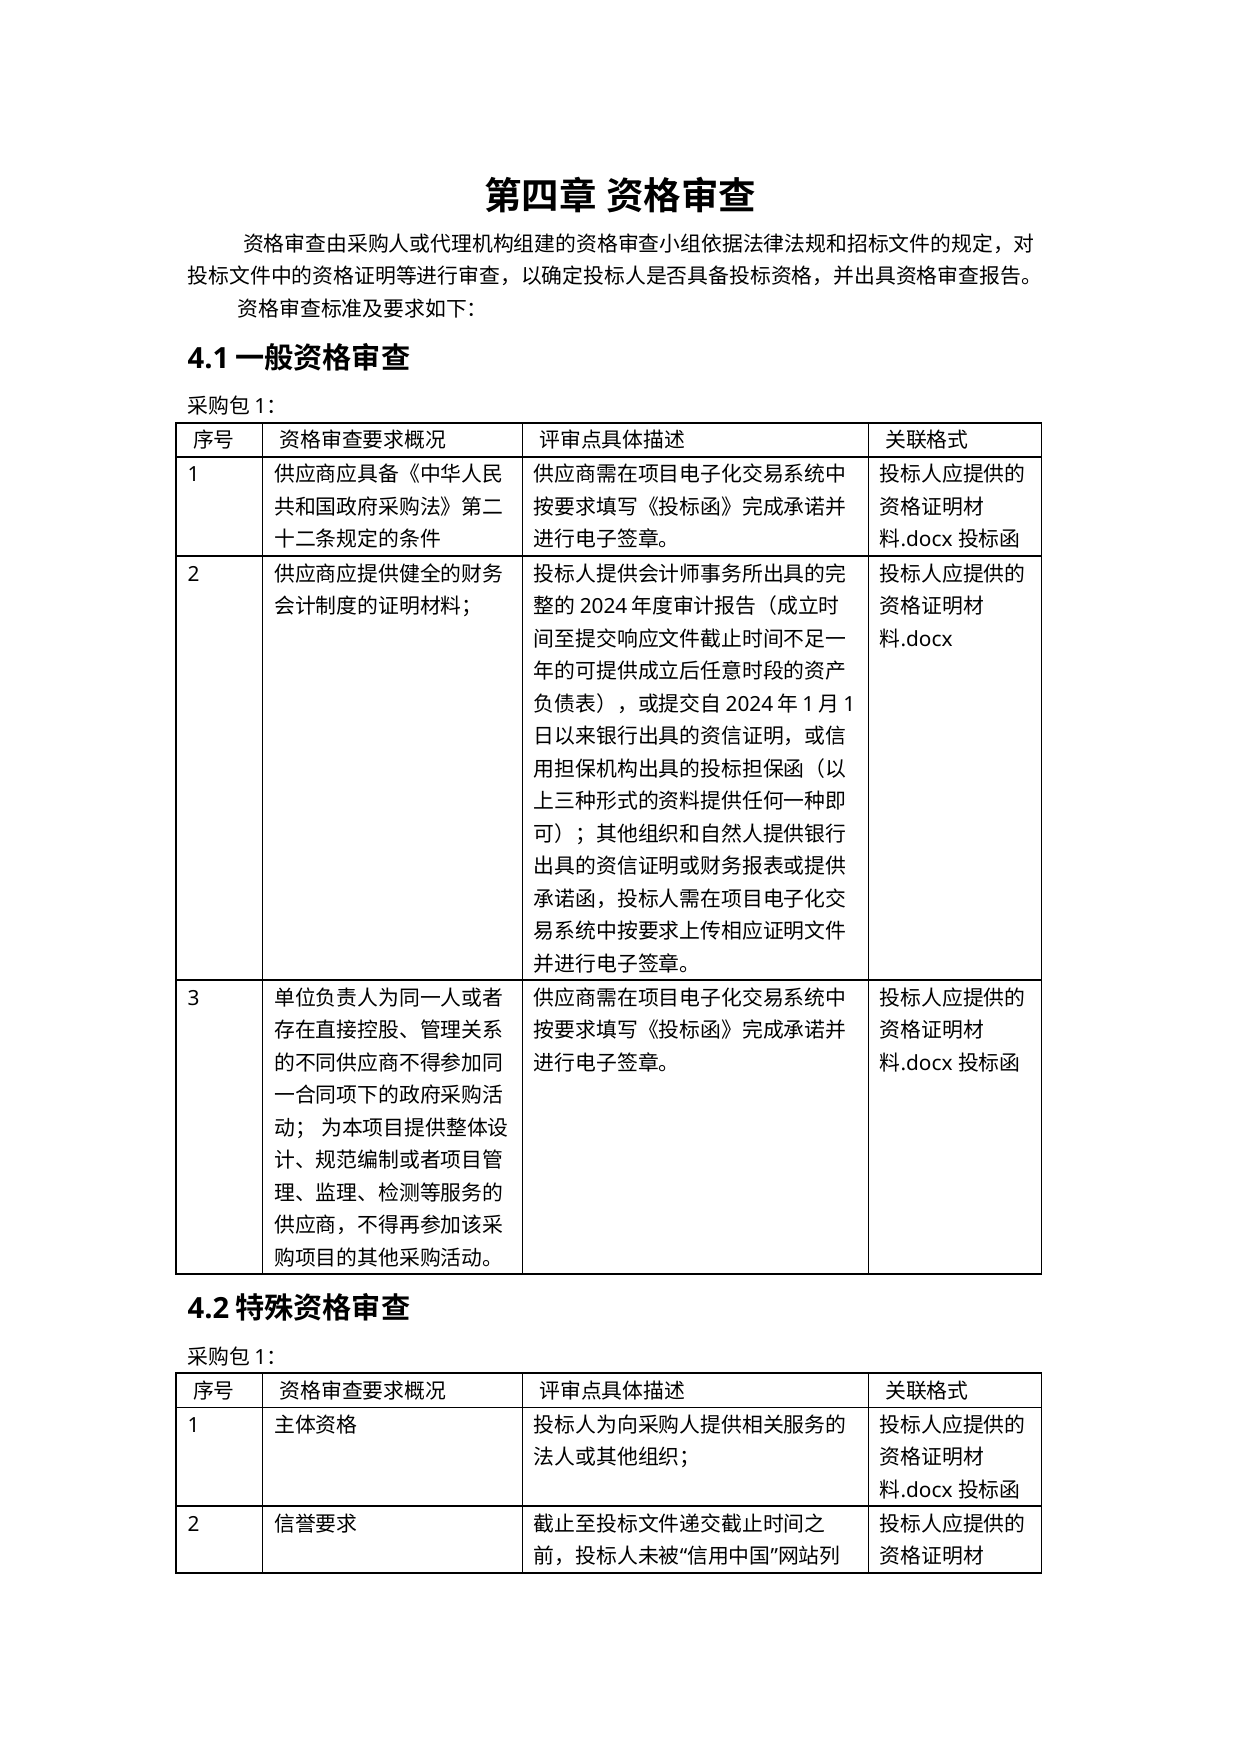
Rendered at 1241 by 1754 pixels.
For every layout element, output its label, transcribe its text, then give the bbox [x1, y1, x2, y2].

table_cell 信誉要求 [263, 1507, 522, 1572]
table_header 关联格式 [869, 1374, 1041, 1406]
table_header 序号 [177, 1374, 262, 1406]
text 采购包1： [187, 389, 1053, 422]
text 资格审查由采购人或代理机构组建的资格审查小组依据法律法规和招标文件的规定，对投标文件中的资格证明等进行审查，以确定投标人是否具备投标资格，并出具资格审查报告。 [187, 227, 1053, 292]
table_cell 投标人应提供的资格证明材料.docx 投标函 [869, 1408, 1041, 1505]
table_cell 投标人为向采购人提供相关服务的法人或其他组织； [523, 1408, 868, 1505]
table_cell 供应商应具备《中华人民共和国政府采购法》第二十二条规定的条件 [263, 458, 522, 555]
table_header 评审点具体描述 [523, 1374, 868, 1406]
table_cell 1 [177, 1408, 262, 1505]
table_header 资格审查要求概况 [263, 1374, 522, 1406]
table_cell 投标人提供会计师事务所出具的完整的2024年度审计报告（成立时间至提交响应文件截止时间不足一年的可提供成立后任意时段的资产负债表），或提交自2024年1月1日以来银行出具的资信证明，或信用担保机构出具的投标担保函（以上三种形式的资料提供任何一种即可）；其他组织和自然人提供银行出具的资信证明或财务报表或提供承诺函，投标人需在项目电子化交易系统中按要求上传相应证明文件并进行电子签章。 [523, 557, 868, 979]
table_header 评审点具体描述 [523, 424, 868, 456]
text 第四章 资格审查 [187, 162, 1053, 227]
text 4.2特殊资格审查 [187, 1275, 1053, 1340]
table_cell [869, 1507, 1041, 1572]
table_header 资格审查要求概况 [263, 424, 522, 456]
table_cell 供应商应提供健全的财务会计制度的证明材料； [263, 557, 522, 979]
table_cell 供应商需在项目电子化交易系统中按要求填写《投标函》完成承诺并进行电子签章。 [523, 458, 868, 555]
table_cell 2 [177, 1507, 262, 1572]
table_cell 投标人应提供的资格证明材料.docx 投标函 [869, 981, 1041, 1273]
text 资格审查标准及要求如下： [187, 292, 1053, 324]
table_cell 主体资格 [263, 1408, 522, 1505]
table_cell 单位负责人为同一人或者存在直接控股、管理关系的不同供应商不得参加同一合同项下的政府采购活动； 为本项目提供整体设计、规范编制或者项目管理、监理、检测等服务的供应商，不得再参加该采购项目的其他采购活动。 [263, 981, 522, 1273]
table_cell 2 [177, 557, 262, 979]
table_header 关联格式 [869, 424, 1041, 456]
table_cell 投标人应提供的资格证明材料.docx [869, 557, 1041, 979]
table_header 序号 [177, 424, 262, 456]
table_cell 投标人应提供的资格证明材料.docx 投标函 [869, 458, 1041, 555]
text 4.1一般资格审查 [187, 324, 1053, 389]
table_cell 供应商需在项目电子化交易系统中按要求填写《投标函》完成承诺并进行电子签章。 [523, 981, 868, 1273]
table_cell 1 [177, 458, 262, 555]
text 采购包1： [187, 1340, 1053, 1372]
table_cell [523, 1507, 868, 1572]
table_cell 3 [177, 981, 262, 1273]
